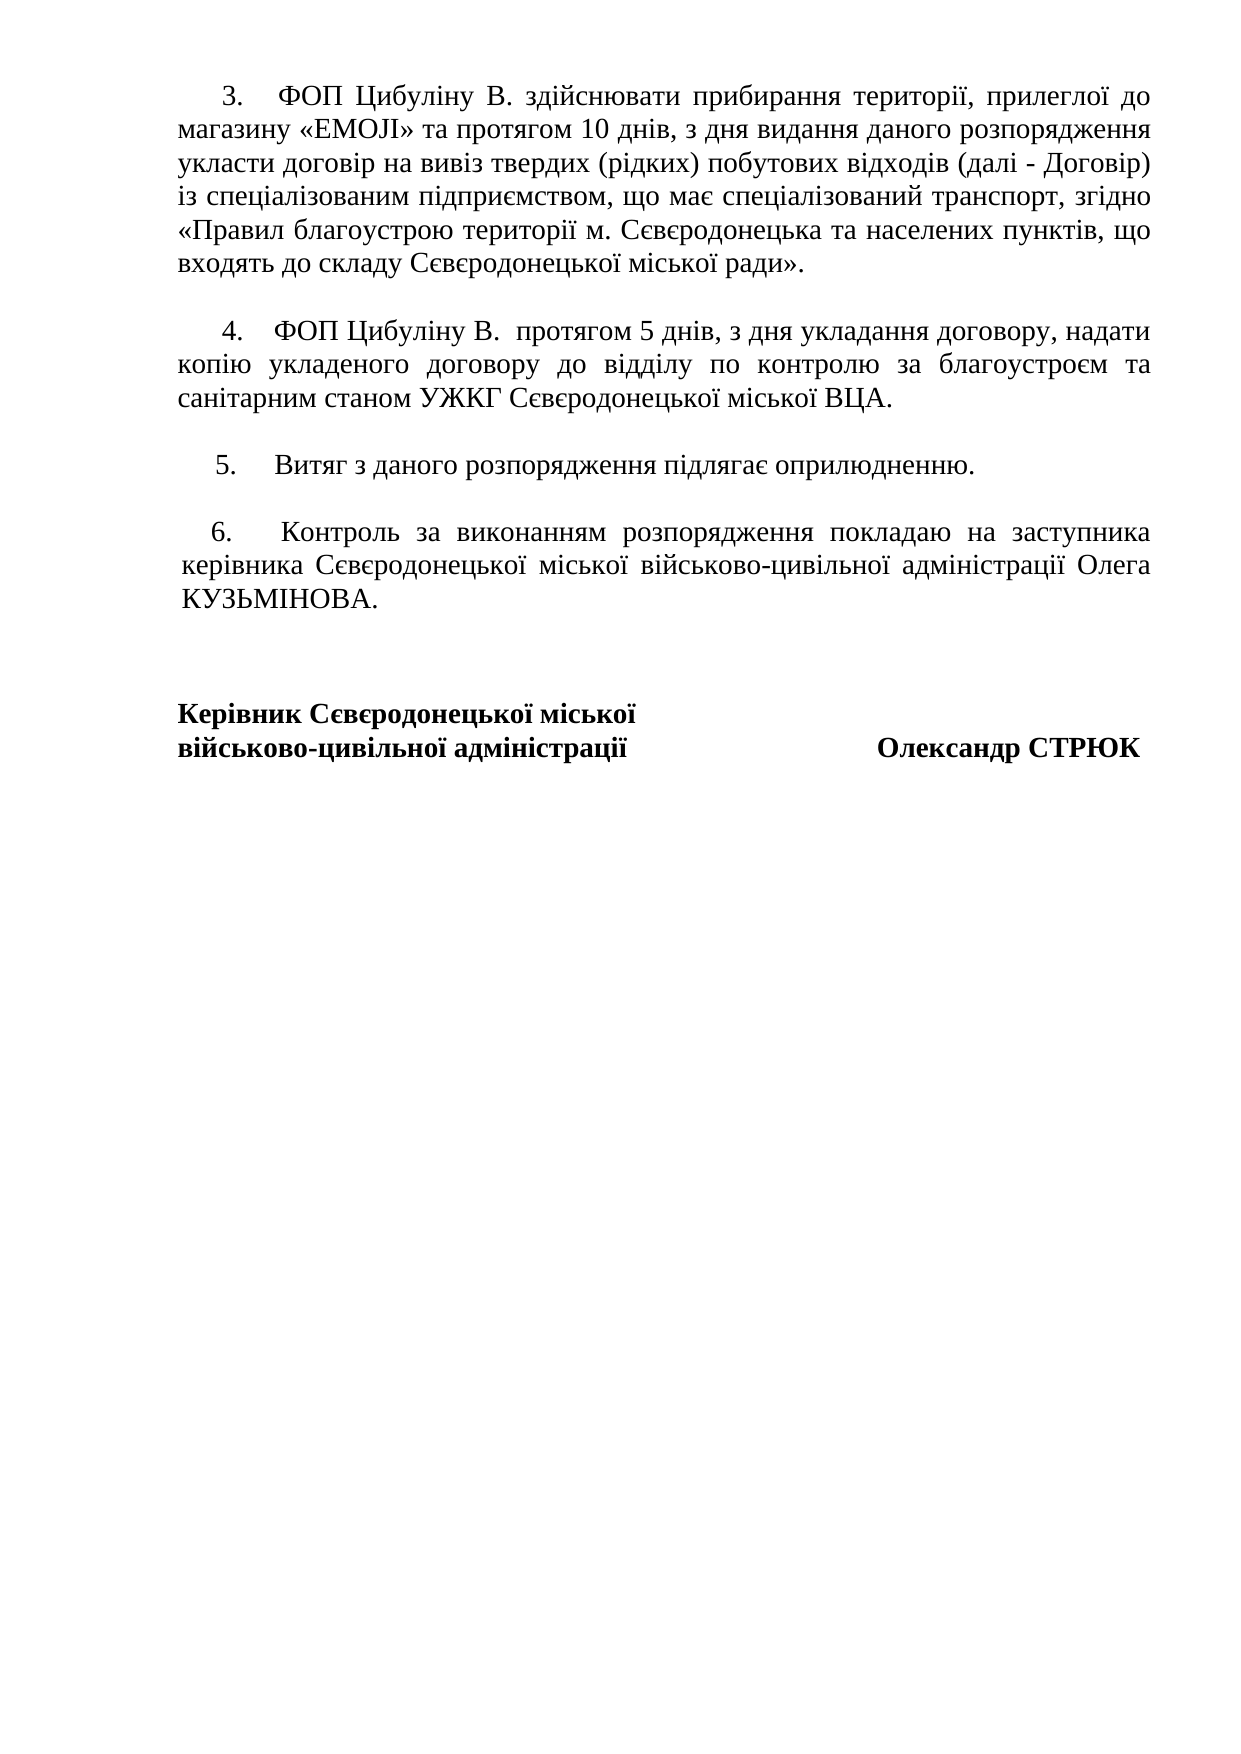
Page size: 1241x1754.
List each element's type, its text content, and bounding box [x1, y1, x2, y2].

text Керівник Сєвєродонецької міської [177, 696, 1181, 730]
text військово-цивільної адміністрації Олександр СТРЮК [177, 730, 1181, 763]
text 6. Контроль за виконанням розпорядження покладаю на заступника керівника Сєвєродонецької міської військово-цивільної адміністрації Олега КУЗЬМІНОВА. [181, 514, 1152, 614]
list ФОП Цибуліну В. здійснювати прибирання території, прилеглої до магазину «EMOJI» та протягом 10 днів, з дня видання даного розпорядження укласти договір на вивіз твердих (рідких) побутових відходів (далі - Договір) із спеціалізованим підприємством, що має спеціалізований транспорт, згідно «Правил благоустрою території м. Сєвєродонецька та населених пунктів, що входять до складу Сєвєродонецької міської ради». [177, 78, 1152, 279]
list Витяг з даного розпорядження підлягає оприлюдненню. [215, 447, 1181, 480]
list ФОП Цибуліну В. протягом 5 днів, з дня укладання договору, надати копію укладеного договору до відділу по контролю за благоустроєм та санітарним станом УЖКГ Сєвєродонецької міської ВЦА. [177, 313, 1152, 413]
